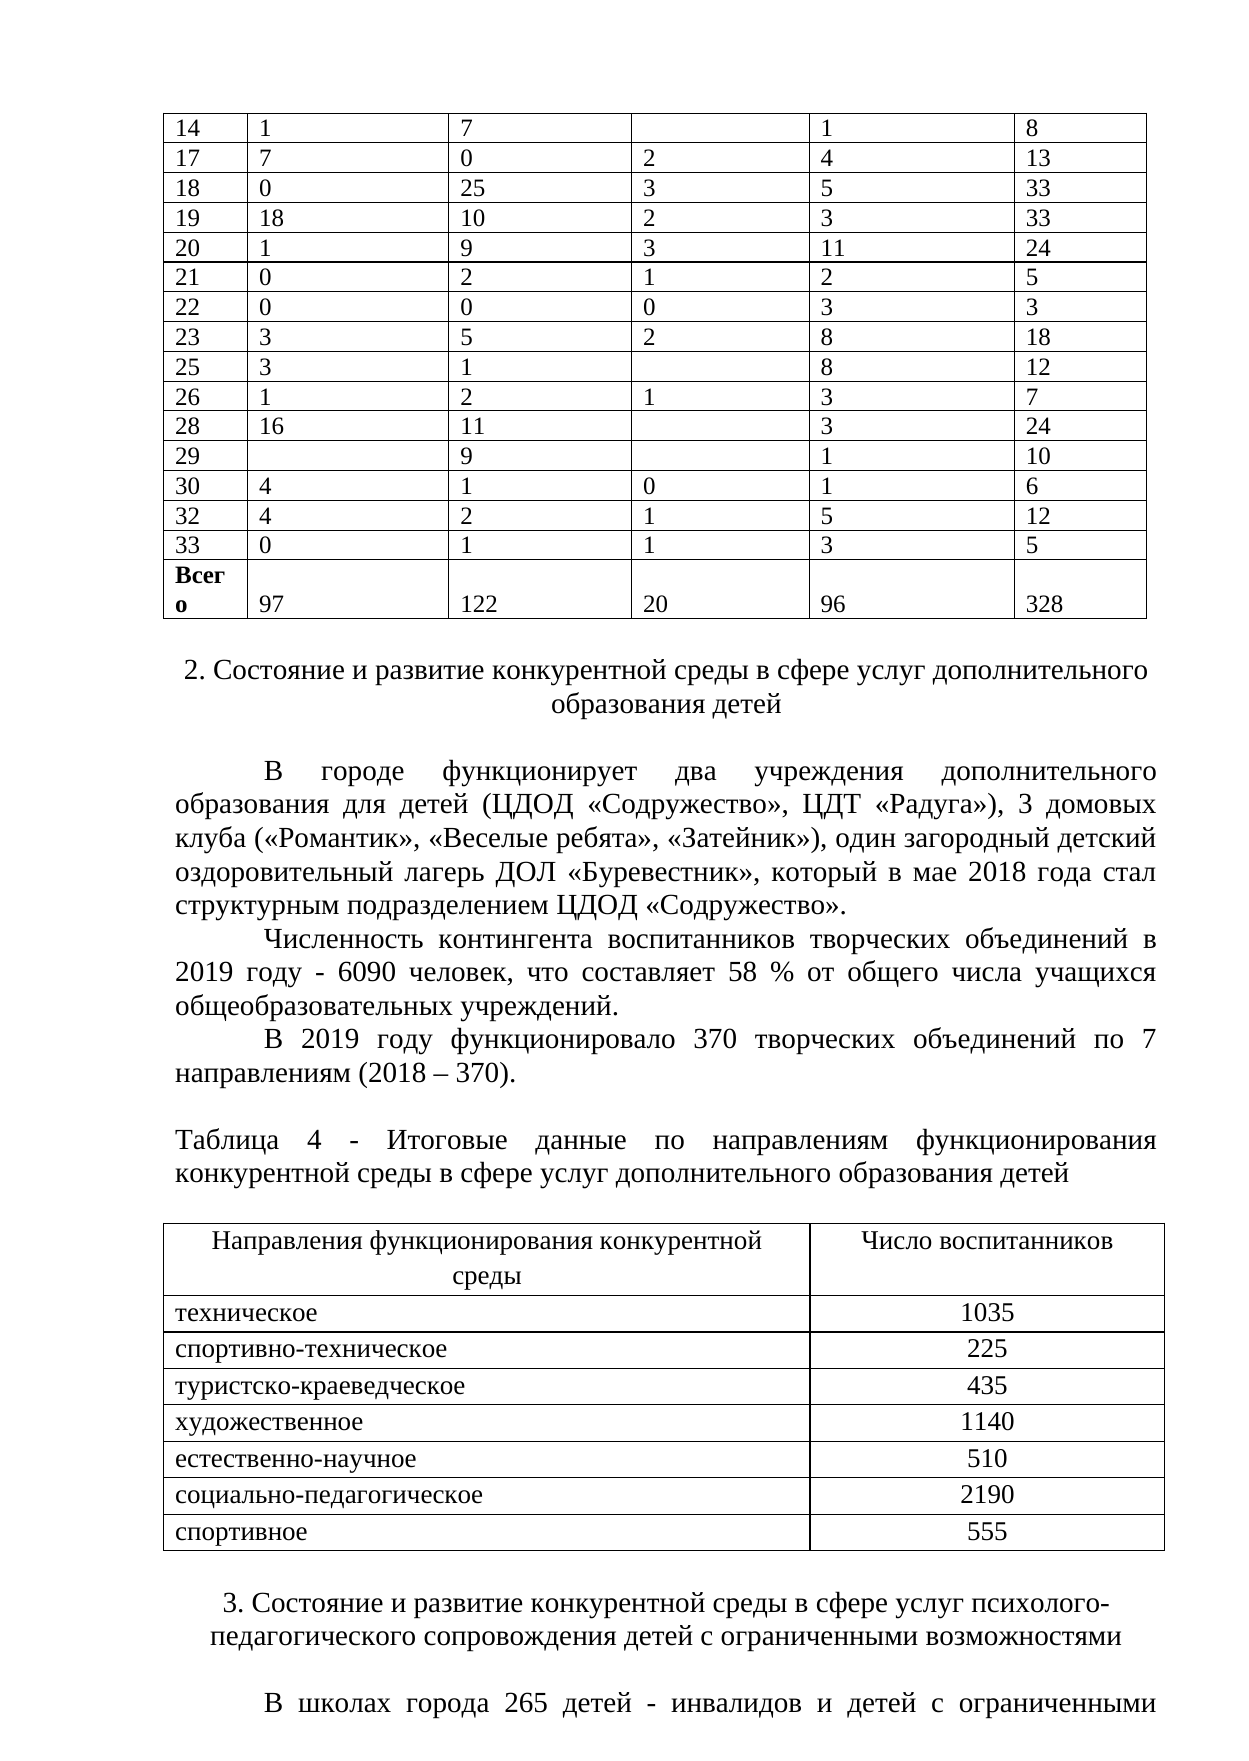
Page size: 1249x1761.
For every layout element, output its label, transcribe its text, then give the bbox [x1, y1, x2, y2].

table_cell 8 [810, 322, 1014, 351]
table_cell [632, 352, 809, 381]
table_cell 1 [810, 471, 1014, 500]
table_cell 1 [632, 263, 809, 291]
table_cell 7 [1015, 382, 1146, 410]
table_cell 555 [811, 1515, 1164, 1550]
table_cell 8 [810, 352, 1014, 381]
table_cell [632, 441, 809, 470]
table_cell 25 [449, 173, 631, 202]
table_cell 1 [248, 114, 448, 142]
table_cell 8 [1015, 114, 1146, 142]
table_cell 3 [248, 322, 448, 351]
text В 2019 году функционировало 370 творческих объединений по 7 направлениям (2018 – 370). [175, 1021, 1157, 1088]
table_cell 5 [449, 322, 631, 351]
table_cell 435 [811, 1369, 1164, 1404]
text 2. Состояние и развитие конкурентной среды в сфере услуг дополнительного образования детей [175, 652, 1157, 719]
table_cell 29 [164, 441, 247, 470]
table_cell [632, 114, 809, 142]
table_cell 3 [632, 233, 809, 261]
table_cell 25 [164, 352, 247, 381]
table_cell 2 [810, 263, 1014, 291]
table_cell 1 [248, 382, 448, 410]
table_cell 18 [248, 203, 448, 232]
table_cell 2 [449, 263, 631, 291]
table_cell 1 [632, 382, 809, 410]
table_cell 10 [449, 203, 631, 232]
table_cell 1 [810, 114, 1014, 142]
table_cell 26 [164, 382, 247, 410]
table_cell 3 [810, 531, 1014, 559]
table_cell 3 [248, 352, 448, 381]
table_cell 24 [1015, 233, 1146, 261]
table_cell 2190 [811, 1478, 1164, 1514]
table_cell 9 [449, 233, 631, 261]
table_cell 33 [1015, 203, 1146, 232]
table_cell 1 [810, 441, 1014, 470]
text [175, 1685, 1157, 1719]
table_cell 6 [1015, 471, 1146, 500]
table_cell 7 [248, 143, 448, 172]
table_cell 1 [449, 352, 631, 381]
table_cell 21 [164, 263, 247, 291]
table_cell 3 [1015, 292, 1146, 321]
table_cell 3 [810, 411, 1014, 440]
table_cell 0 [248, 173, 448, 202]
table_cell 0 [632, 471, 809, 500]
table_cell 9 [449, 441, 631, 470]
table_cell естественно-научное [164, 1442, 809, 1477]
table_cell 1 [449, 471, 631, 500]
table_cell 3 [810, 203, 1014, 232]
table_cell 19 [164, 203, 247, 232]
table_cell 2 [632, 143, 809, 172]
table_cell [632, 411, 809, 440]
table_cell 0 [449, 143, 631, 172]
table_cell 4 [248, 471, 448, 500]
table_cell 122 [449, 560, 631, 618]
table_cell 24 [1015, 411, 1146, 440]
table_cell [248, 441, 448, 470]
table_cell 3 [810, 292, 1014, 321]
table_cell 5 [810, 173, 1014, 202]
table_cell 1035 [811, 1296, 1164, 1331]
table_header Число воспитанников [811, 1224, 1164, 1295]
table_cell 2 [449, 501, 631, 529]
table_cell 33 [164, 531, 247, 559]
table_cell 11 [810, 233, 1014, 261]
table_cell 28 [164, 411, 247, 440]
table_cell 97 [248, 560, 448, 618]
table_cell 5 [810, 501, 1014, 529]
text Таблица 4 - Итоговые данные по направлениям функционирования конкурентной среды в сфере услуг дополнительного образования детей [175, 1122, 1157, 1189]
text 3. Состояние и развитие конкурентной среды в сфере услуг психолого-педагогического сопровождения детей с ограниченными возможностями [175, 1585, 1157, 1652]
table_cell 2 [632, 322, 809, 351]
table_cell 0 [632, 292, 809, 321]
table_cell 18 [164, 173, 247, 202]
table_cell 22 [164, 292, 247, 321]
table_cell 0 [449, 292, 631, 321]
table_cell 4 [248, 501, 448, 529]
table_cell 2 [449, 382, 631, 410]
table_cell 0 [248, 263, 448, 291]
table_cell социально-педагогическое [164, 1478, 809, 1514]
table_cell 0 [248, 292, 448, 321]
table_cell 1140 [811, 1405, 1164, 1441]
table_cell туристско-краеведческое [164, 1369, 809, 1404]
table_cell 328 [1015, 560, 1146, 618]
table_cell 12 [1015, 501, 1146, 529]
text Численность контингента воспитанников творческих объединений в 2019 году - 6090 человек, что составляет 58 % от общего числа учащихся общеобразовательных учреждений. [175, 921, 1157, 1021]
table_cell спортивно-техническое [164, 1333, 809, 1368]
table_cell 11 [449, 411, 631, 440]
table_cell 96 [810, 560, 1014, 618]
table_header Направления функционирования конкурентной среды [164, 1224, 809, 1295]
table_cell 1 [449, 531, 631, 559]
table_cell 3 [810, 382, 1014, 410]
table_cell 3 [632, 173, 809, 202]
table_cell 1 [632, 531, 809, 559]
text В городе функционирует два учреждения дополнительного образования для детей (ЦДОД «Содружество», ЦДТ «Радуга»), 3 домовых клуба («Романтик», «Веселые ребята», «Затейник»), один загородный детский оздоровительный лагерь ДОЛ «Буревестник», который в мае 2018 года стал структурным подразделением ЦДОД «Содружество». [175, 753, 1157, 921]
table_cell 510 [811, 1442, 1164, 1477]
table_cell 2 [632, 203, 809, 232]
table_cell 18 [1015, 322, 1146, 351]
table_cell 4 [810, 143, 1014, 172]
table_cell 225 [811, 1333, 1164, 1368]
table_cell 20 [164, 233, 247, 261]
table_cell художественное [164, 1405, 809, 1441]
table_cell 30 [164, 471, 247, 500]
table_cell техническое [164, 1296, 809, 1331]
table_cell 23 [164, 322, 247, 351]
table_cell 0 [248, 531, 448, 559]
table_cell 10 [1015, 441, 1146, 470]
table_cell 16 [248, 411, 448, 440]
table_cell 32 [164, 501, 247, 529]
table_cell Всего [164, 560, 247, 618]
table_cell 14 [164, 114, 247, 142]
table_cell 5 [1015, 263, 1146, 291]
table_cell 5 [1015, 531, 1146, 559]
table_cell 1 [632, 501, 809, 529]
table_cell 13 [1015, 143, 1146, 172]
table_cell 33 [1015, 173, 1146, 202]
table_cell 7 [449, 114, 631, 142]
table_cell спортивное [164, 1515, 809, 1550]
table_cell 17 [164, 143, 247, 172]
table_cell 12 [1015, 352, 1146, 381]
table_cell 1 [248, 233, 448, 261]
table_cell 20 [632, 560, 809, 618]
